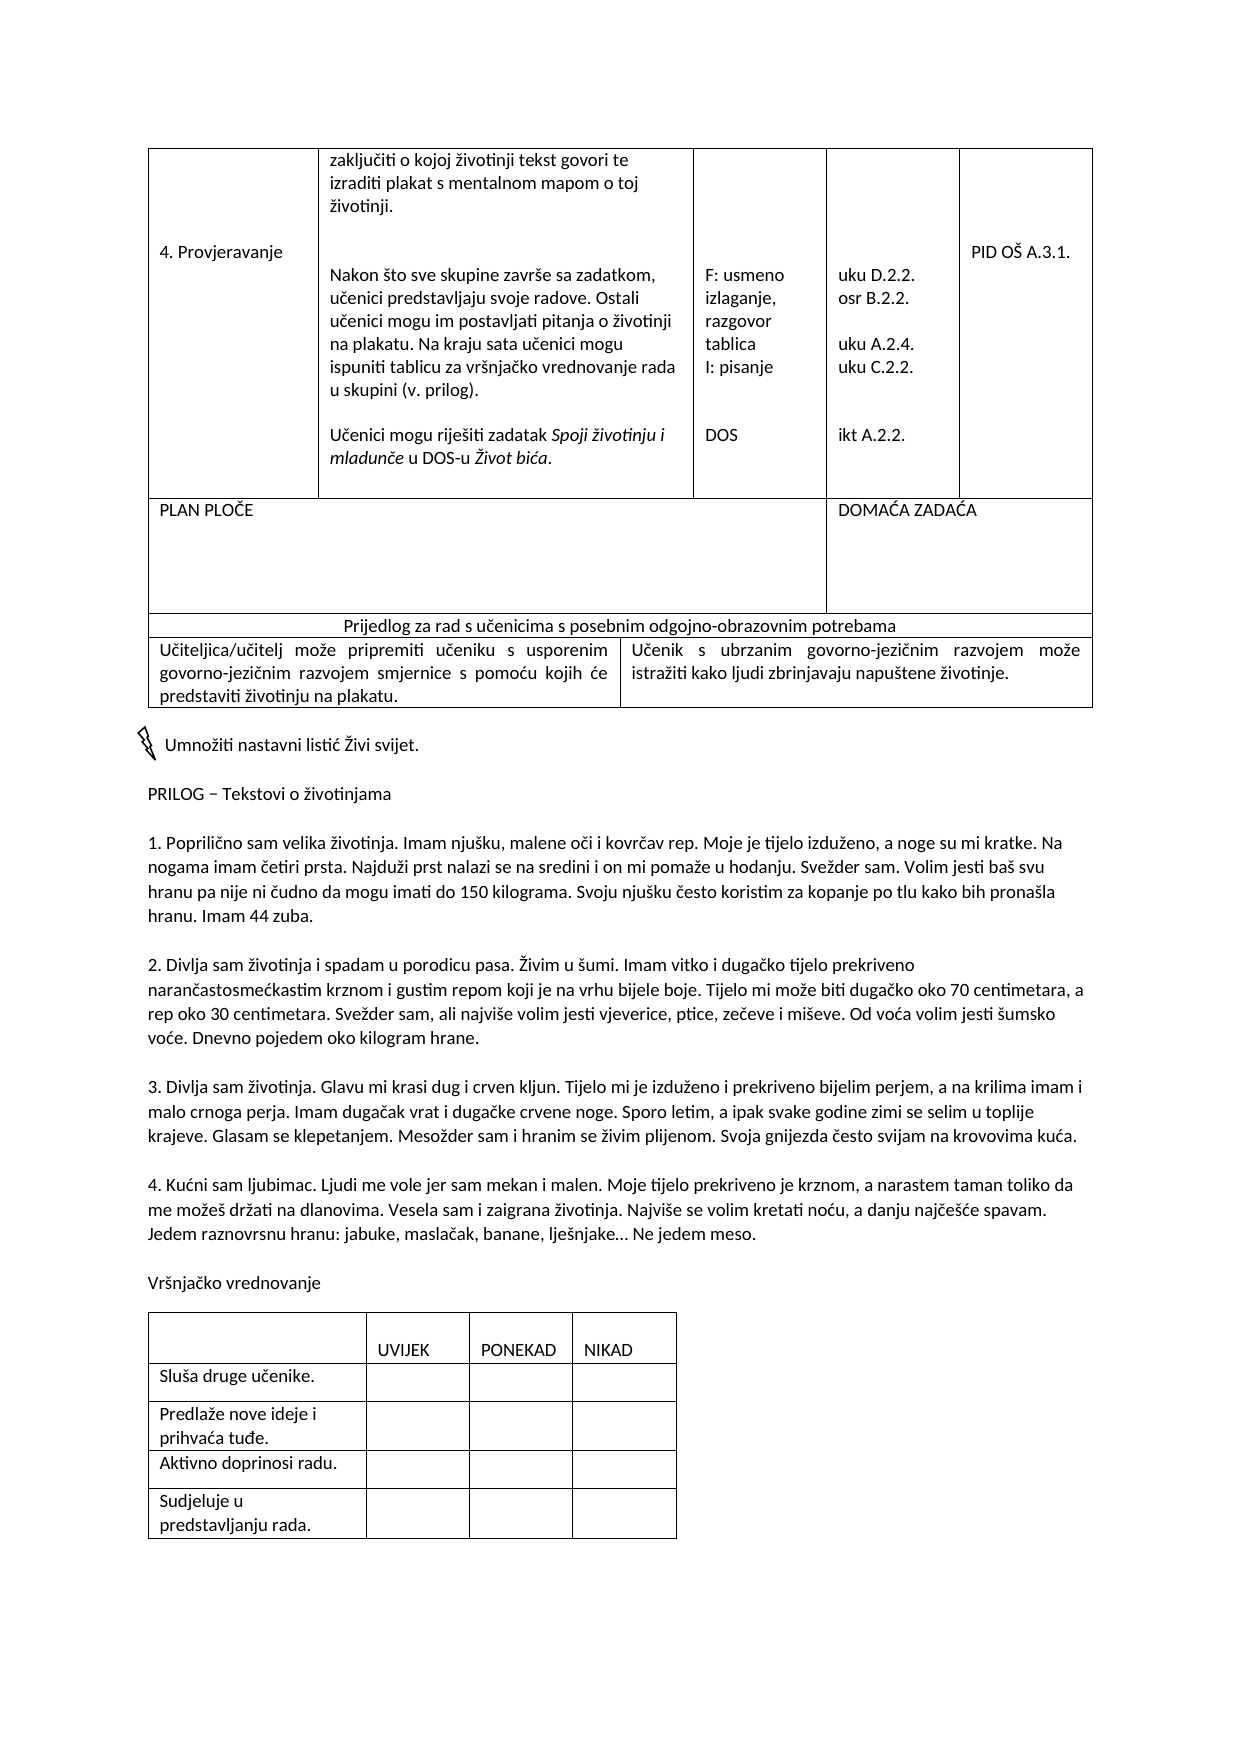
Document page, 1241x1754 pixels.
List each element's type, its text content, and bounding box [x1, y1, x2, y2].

table_cell [470, 1489, 572, 1538]
text PRILOG − Tekstovi o životinjama [148, 782, 1093, 805]
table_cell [149, 149, 318, 497]
table_cell [367, 1402, 469, 1450]
table_cell PLAN PLOČE [149, 499, 826, 613]
text 3. Divlja sam životinja. Glavu mi krasi dug i crven kljun. Tijelo mi je izduženo i prekriveno bijelim perjem, a na krilima imam i malo crnoga perja. Imam dugačak vrat i dugačke crvene noge. Sporo letim, a ipak svake godine zimi se selim u toplije krajeve. Glasam se klepetanjem. Mesožder sam i hranim se živim plijenom. Svoja gnijezda često svijam na krovovima kuća. [148, 1076, 1093, 1147]
table_cell [573, 1451, 676, 1488]
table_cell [319, 149, 693, 497]
text Umnožiti nastavni listić Živi svijet. [149, 733, 1093, 756]
table_cell DOMAĆA ZADAĆA [827, 499, 1092, 613]
table_header NIKAD [573, 1313, 676, 1363]
table_cell [470, 1451, 572, 1488]
table_cell [367, 1364, 469, 1401]
text 2. Divlja sam životinja i spadam u porodicu pasa. Živim u šumi. Imam vitko i dugačko tijelo prekriveno narančastosmećkastim krznom i gustim repom koji je na vrhu bijele boje. Tijelo mi može biti dugačko oko 70 centimetara, a rep oko 30 centimetara. Svežder sam, ali najviše volim jesti vjeverice, ptice, zečeve i miševe. Od voća volim jesti šumsko voće. Dnevno pojedem oko kilogram hrane. [148, 953, 1093, 1049]
table_cell Učiteljica/učitelj može pripremiti učeniku s usporenim govorno-jezičnim razvojem smjernice s pomoću kojih će predstaviti životinju na plakatu. [149, 638, 620, 707]
table_cell Predlaže nove ideje i prihvaća tuđe. [149, 1402, 366, 1450]
table_cell [573, 1489, 676, 1538]
table_cell Aktivno doprinosi radu. [149, 1451, 366, 1488]
table_cell Prijedlog za rad s učenicima s posebnim odgojno-obrazovnim potrebama [149, 614, 1092, 637]
table_header PONEKAD [470, 1313, 572, 1363]
text 1. Poprilično sam velika životinja. Imam njušku, malene oči i kovrčav rep. Moje je tijelo izduženo, a noge su mi kratke. Na nogama imam četiri prsta. Najduži prst nalazi se na sredini i on mi pomaže u hodanju. Svežder sam. Volim jesti baš svu hranu pa nije ni čudno da mogu imati do 150 kilograma. Svoju njušku često koristim za kopanje po tlu kako bih pronašla hranu. Imam 44 zuba. [148, 831, 1093, 927]
table_cell [573, 1364, 676, 1401]
table_cell [573, 1402, 676, 1450]
text Vršnjačko vrednovanje [148, 1271, 1093, 1294]
table_cell Sluša druge učenike. [149, 1364, 366, 1401]
table_cell Učenik s ubrzanim govorno-jezičnim razvojem može istražiti kako ljudi zbrinjavaju napuštene životinje. [621, 638, 1092, 707]
table_header [149, 1313, 366, 1363]
table_cell [367, 1489, 469, 1538]
text 4. Kućni sam ljubimac. Ljudi me vole jer sam mekan i malen. Moje tijelo prekriveno je krznom, a narastem taman toliko da me možeš držati na dlanovima. Vesela sam i zaigrana životinja. Najviše se volim kretati noću, a danju najčešće spavam. Jedem raznovrsnu hranu: jabuke, maslačak, banane, lješnjake… Ne jedem meso. [148, 1173, 1093, 1245]
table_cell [694, 149, 826, 497]
table_cell [470, 1402, 572, 1450]
table_header UVIJEK [367, 1313, 469, 1363]
table_cell Sudjeluje u predstavljanju rada. [149, 1489, 366, 1538]
table_cell [470, 1364, 572, 1401]
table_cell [960, 149, 1092, 497]
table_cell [827, 149, 959, 497]
table_cell [367, 1451, 469, 1488]
